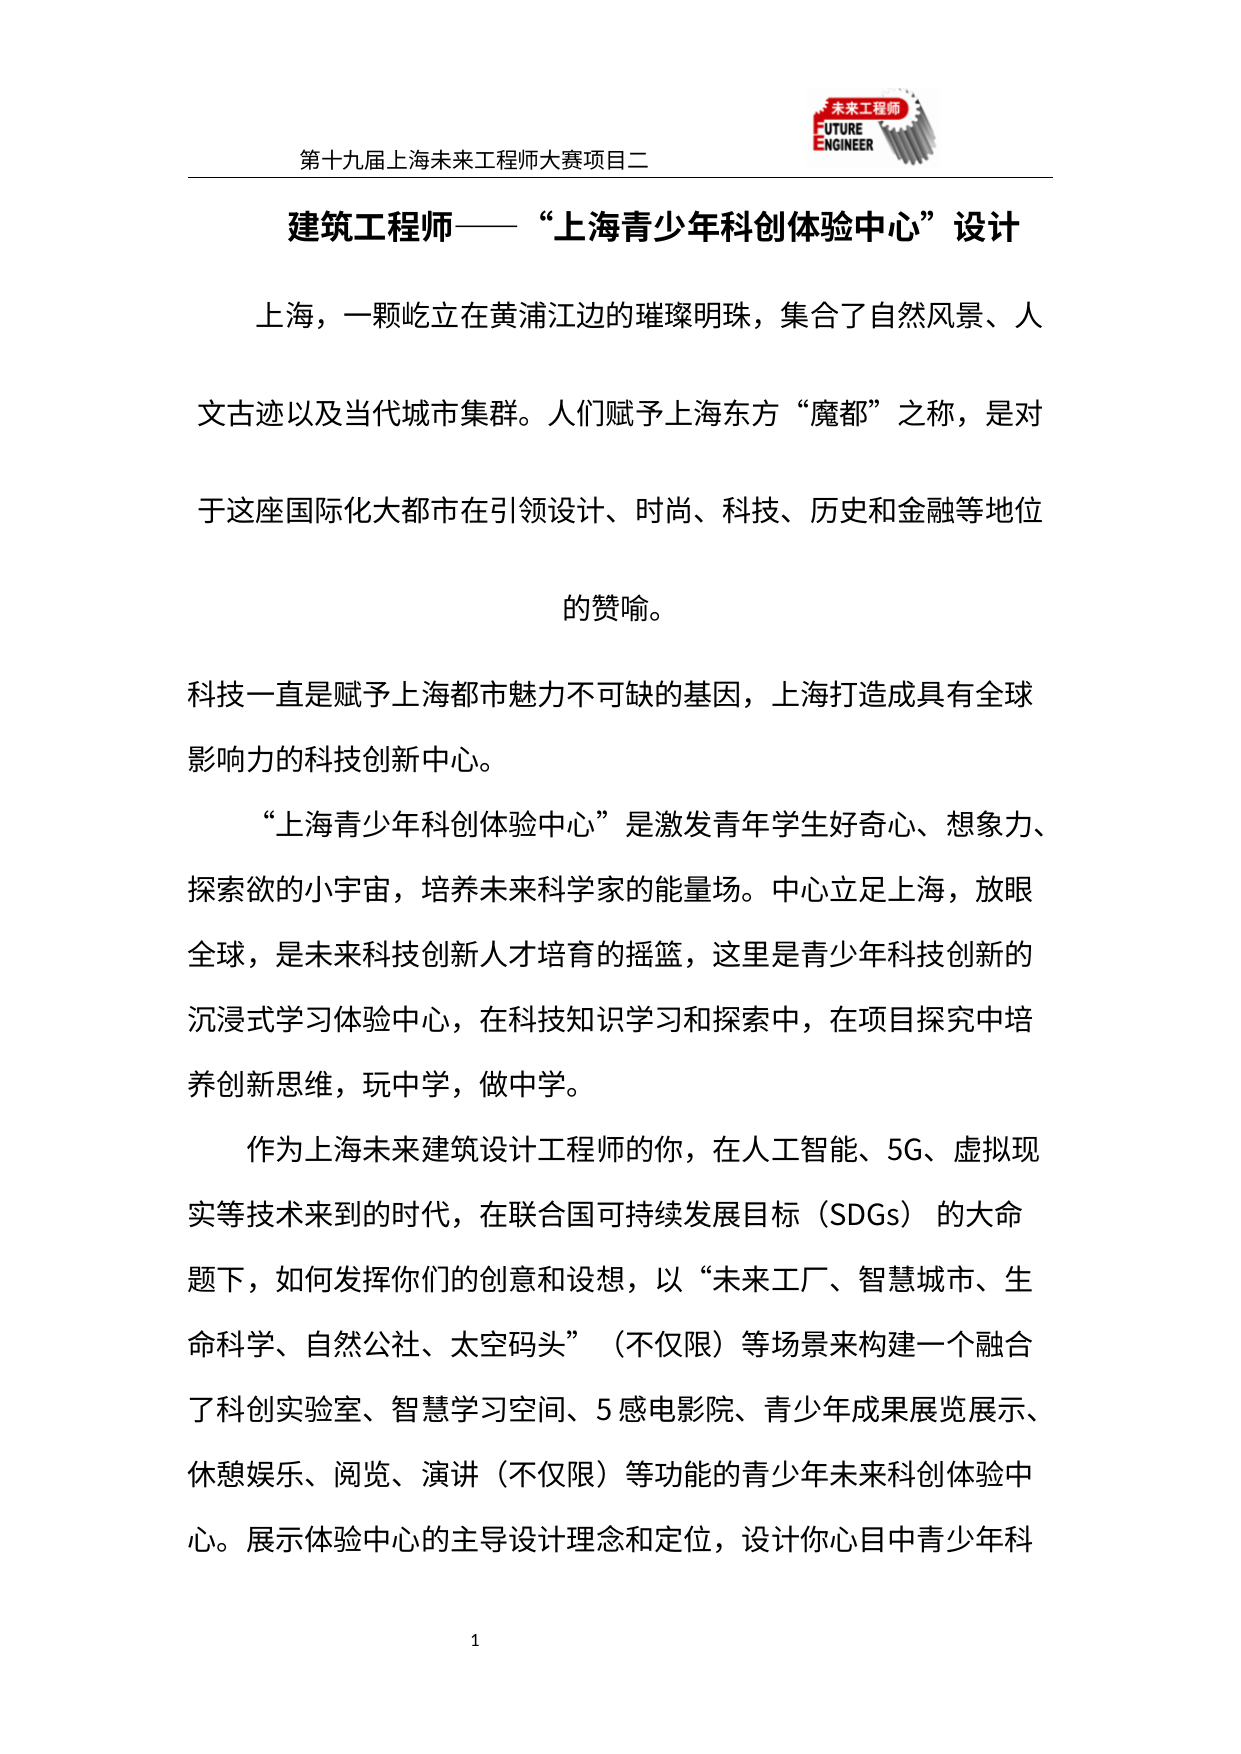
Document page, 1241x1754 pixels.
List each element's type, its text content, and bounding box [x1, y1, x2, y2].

picture [805, 88, 942, 169]
text “上海青少年科创体验中心”是激发青年学生好奇心、想象力、探索欲的小宇宙，培养未来科学家的能量场。中心立足上海，放眼全球，是未来科技创新人才培育的摇篮，这里是青少年科技创新的沉浸式学习体验中心，在科技知识学习和探索中，在项目探究中培养创新思维，玩中学，做中学。 [187, 790, 1053, 1115]
text 上海，一颗屹立在黄浦江边的璀璨明珠，集合了自然风景、人文古迹以及当代城市集群。人们赋予上海东方“魔都”之称，是对于这座国际化大都市在引领设计、时尚、科技、历史和金融等地位的赞喻。 [187, 281, 1053, 639]
text 建筑工程师——“上海青少年科创体验中心”设计 [187, 192, 1053, 257]
text 科技一直是赋予上海都市魅力不可缺的基因，上海打造成具有全球影响力的科技创新中心。 [187, 660, 1053, 790]
